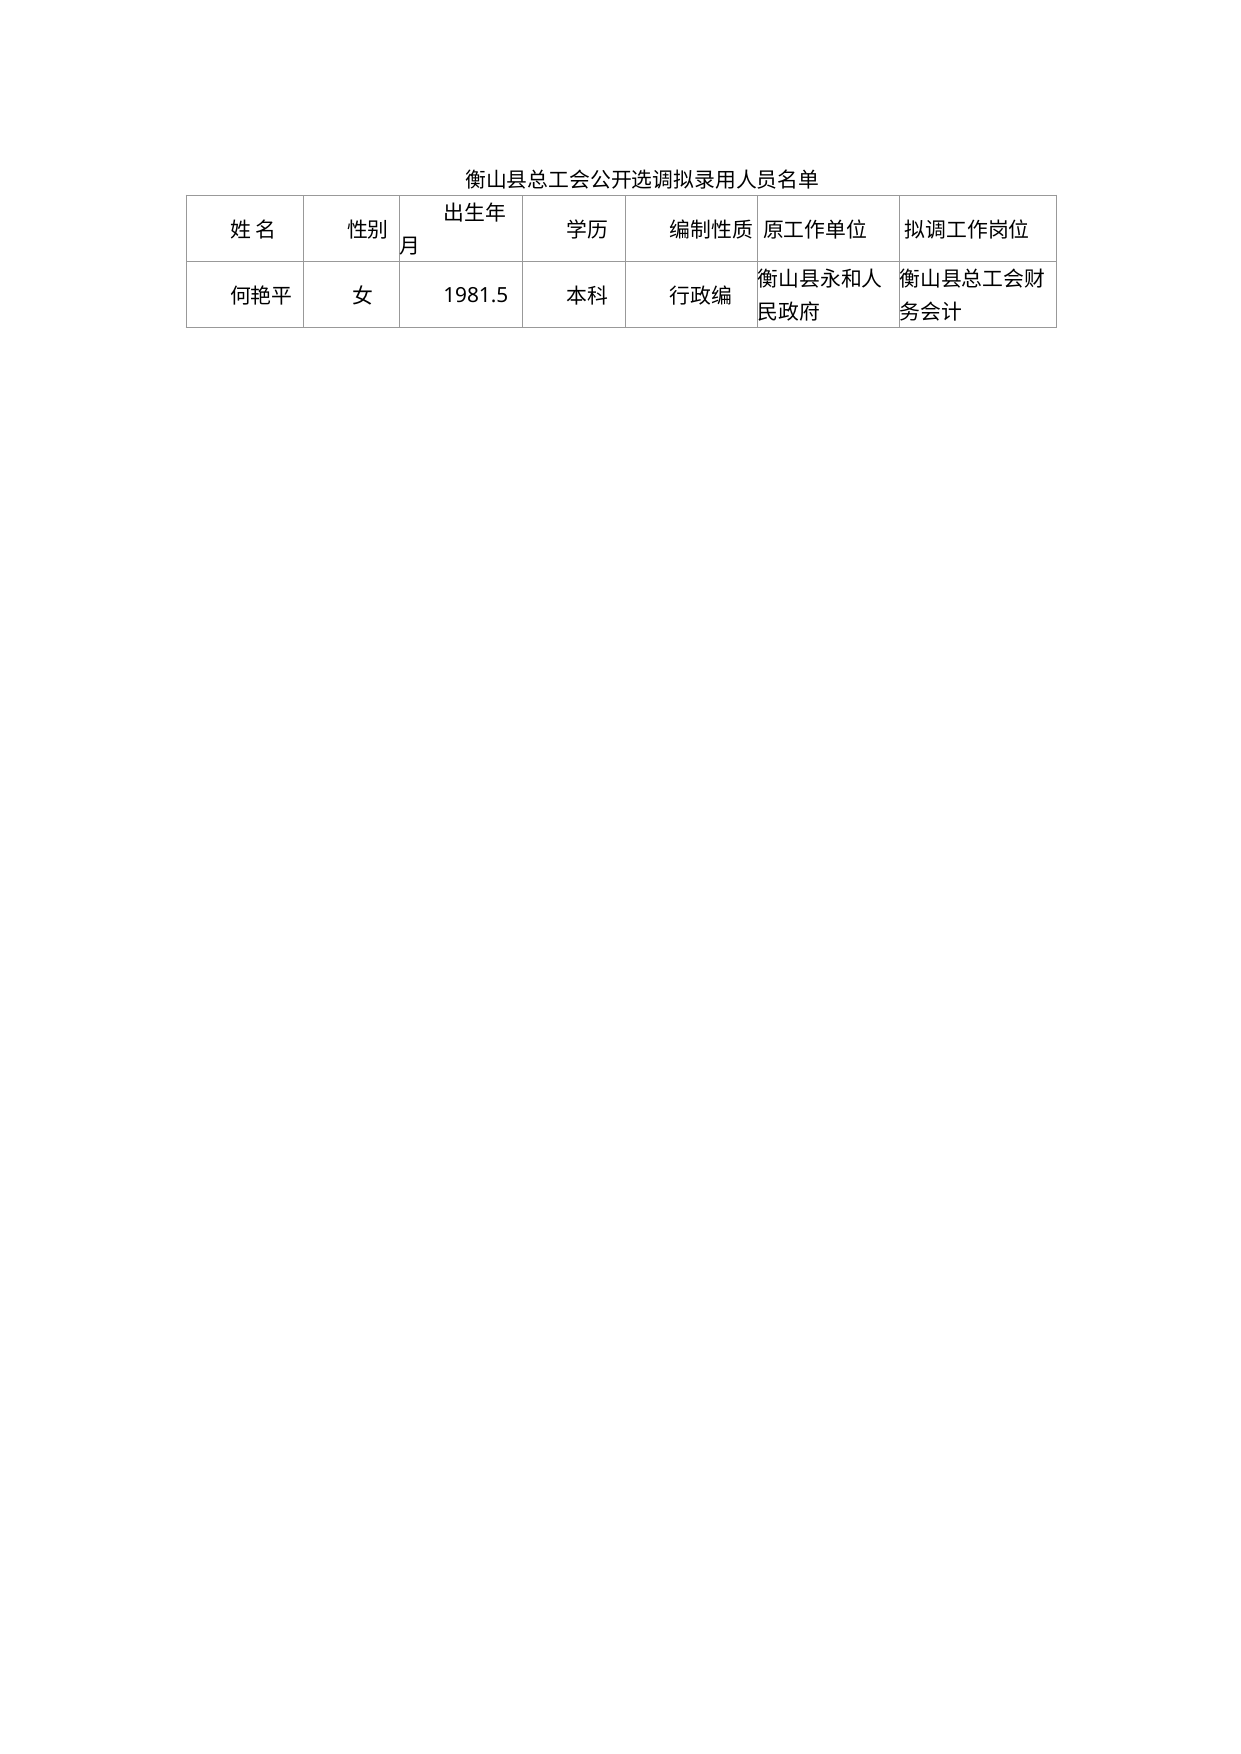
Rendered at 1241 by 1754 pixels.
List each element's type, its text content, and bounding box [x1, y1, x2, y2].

table_header 学历 [523, 196, 625, 261]
table_cell 1981.5 [400, 262, 522, 327]
table_cell 本科 [523, 262, 625, 327]
table_header 编制性质 [626, 196, 757, 261]
text 衡山县总工会公开选调拟录用人员名单 [187, 162, 1053, 194]
table_cell 何艳平 [187, 262, 303, 327]
table_header 姓 名 [187, 196, 303, 261]
table_cell 衡山县总工会财务会计 [900, 262, 1056, 327]
table_cell 女 [304, 262, 399, 327]
table_header 拟调工作岗位 [900, 196, 1056, 261]
table_cell 衡山县永和人民政府 [758, 262, 899, 327]
table_cell 行政编 [626, 262, 757, 327]
table_header 出生年月 [400, 196, 522, 261]
table_header 原工作单位 [758, 196, 899, 261]
table_header 性别 [304, 196, 399, 261]
